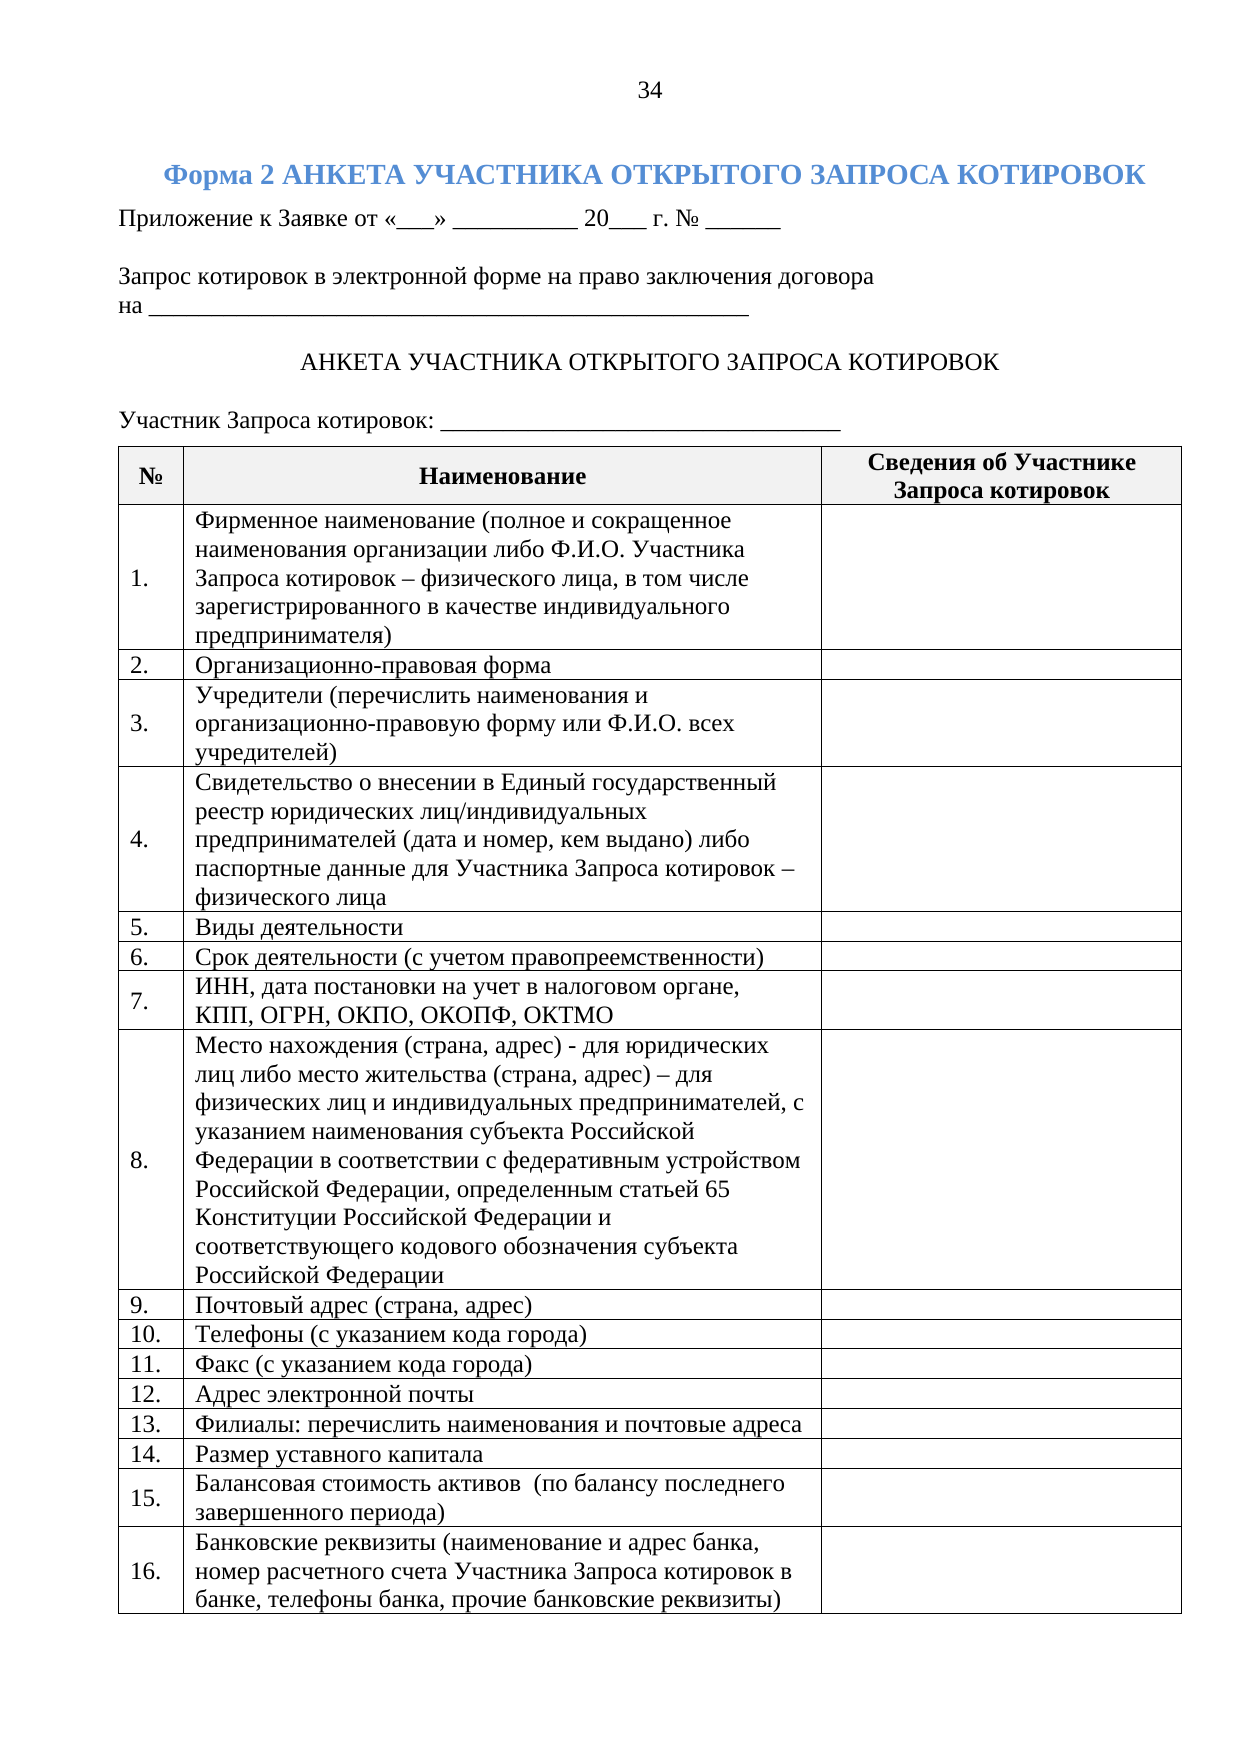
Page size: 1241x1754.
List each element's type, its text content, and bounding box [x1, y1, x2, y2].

table_cell 6. [119, 942, 183, 970]
table_cell 2. [119, 650, 183, 679]
table_cell [822, 971, 1181, 1029]
table_cell Фирменное наименование (полное и сокращенное наименования организации либо Ф.И.О. Участника Запроса котировок – физического лица, в том числе зарегистрированного в качестве индивидуального предпринимателя) [184, 505, 821, 649]
table_cell [822, 1469, 1181, 1526]
table_header Наименование [184, 447, 821, 504]
table_cell 10. [119, 1320, 183, 1348]
table_cell [822, 650, 1181, 679]
text АНКЕТА УЧАСТНИКА ОТКРЫТОГО ЗАПРОСА КОТИРОВОК [118, 347, 1181, 376]
table_cell [822, 1439, 1181, 1467]
table_cell [822, 1290, 1181, 1318]
table_cell Размер уставного капитала [184, 1439, 821, 1467]
table_cell 7. [119, 971, 183, 1029]
table_cell 12. [119, 1379, 183, 1408]
text на ________________________________________________ [118, 290, 1181, 318]
table_cell [822, 1030, 1181, 1289]
table_cell [822, 767, 1181, 911]
text Участник Запроса котировок: ________________________________ [118, 405, 1181, 433]
table_cell [822, 680, 1181, 766]
table_cell Срок деятельности (с учетом правопреемственности) [184, 942, 821, 970]
table_cell Учредители (перечислить наименования и организационно-правовую форму или Ф.И.О. всех учредителей) [184, 680, 821, 766]
table_cell Банковские реквизиты (наименование и адрес банка, номер расчетного счета Участника Запроса котировок в банке, телефоны банка, прочие банковские реквизиты) [184, 1527, 821, 1613]
table_cell 1. [119, 505, 183, 649]
table_cell 13. [119, 1409, 183, 1438]
table_cell Филиалы: перечислить наименования и почтовые адреса [184, 1409, 821, 1438]
table_cell Балансовая стоимость активов (по балансу последнего завершенного периода) [184, 1469, 821, 1526]
table_cell 8. [119, 1030, 183, 1289]
table_cell 4. [119, 767, 183, 911]
table_cell [822, 912, 1181, 941]
table_cell [822, 505, 1181, 649]
table_cell Адрес электронной почты [184, 1379, 821, 1408]
table_cell [822, 942, 1181, 970]
table_cell [822, 1349, 1181, 1378]
table_cell Факс (с указанием кода города) [184, 1349, 821, 1378]
table_cell 5. [119, 912, 183, 941]
text Запрос котировок в электронной форме на право заключения договора [118, 261, 1181, 290]
table_header Сведения об Участнике Запроса котировок [822, 447, 1181, 504]
table_cell Место нахождения (страна, адрес) - для юридических лиц либо место жительства (страна, адрес) – для физических лиц и индивидуальных предпринимателей, с указанием наименования субъекта Российской Федерации в соответствии с федеративным устройством Российской Федерации, определенным статьей 65 Конституции Российской Федерации и соответствующего кодового обозначения субъекта Российской Федерации [184, 1030, 821, 1289]
table_cell 11. [119, 1349, 183, 1378]
table_cell [822, 1320, 1181, 1348]
table_cell 9. [119, 1290, 183, 1318]
table_header № [119, 447, 183, 504]
table_cell 14. [119, 1439, 183, 1467]
table_cell 15. [119, 1469, 183, 1526]
table_cell 16. [119, 1527, 183, 1613]
table_cell Почтовый адрес (страна, адрес) [184, 1290, 821, 1318]
table_cell Виды деятельности [184, 912, 821, 941]
table_cell Телефоны (с указанием кода города) [184, 1320, 821, 1348]
table_cell 3. [119, 680, 183, 766]
table_cell ИНН, дата постановки на учет в налоговом органе, КПП, ОГРН, ОКПО, ОКОПФ, ОКТМО [184, 971, 821, 1029]
table_cell Свидетельство о внесении в Единый государственный реестр юридических лиц/индивидуальных предпринимателей (дата и номер, кем выдано) либо паспортные данные для Участника Запроса котировок – физического лица [184, 767, 821, 911]
table_cell Организационно-правовая форма [184, 650, 821, 679]
text Приложение к Заявке от «___» __________ 20___ г. № ______ [118, 203, 1181, 232]
text Форма 2 АНКЕТА УЧАСТНИКА ОТКРЫТОГО ЗАПРОСА КОТИРОВОК [163, 157, 1181, 191]
table_cell [822, 1409, 1181, 1438]
table_cell [822, 1379, 1181, 1408]
table_cell [822, 1527, 1181, 1613]
